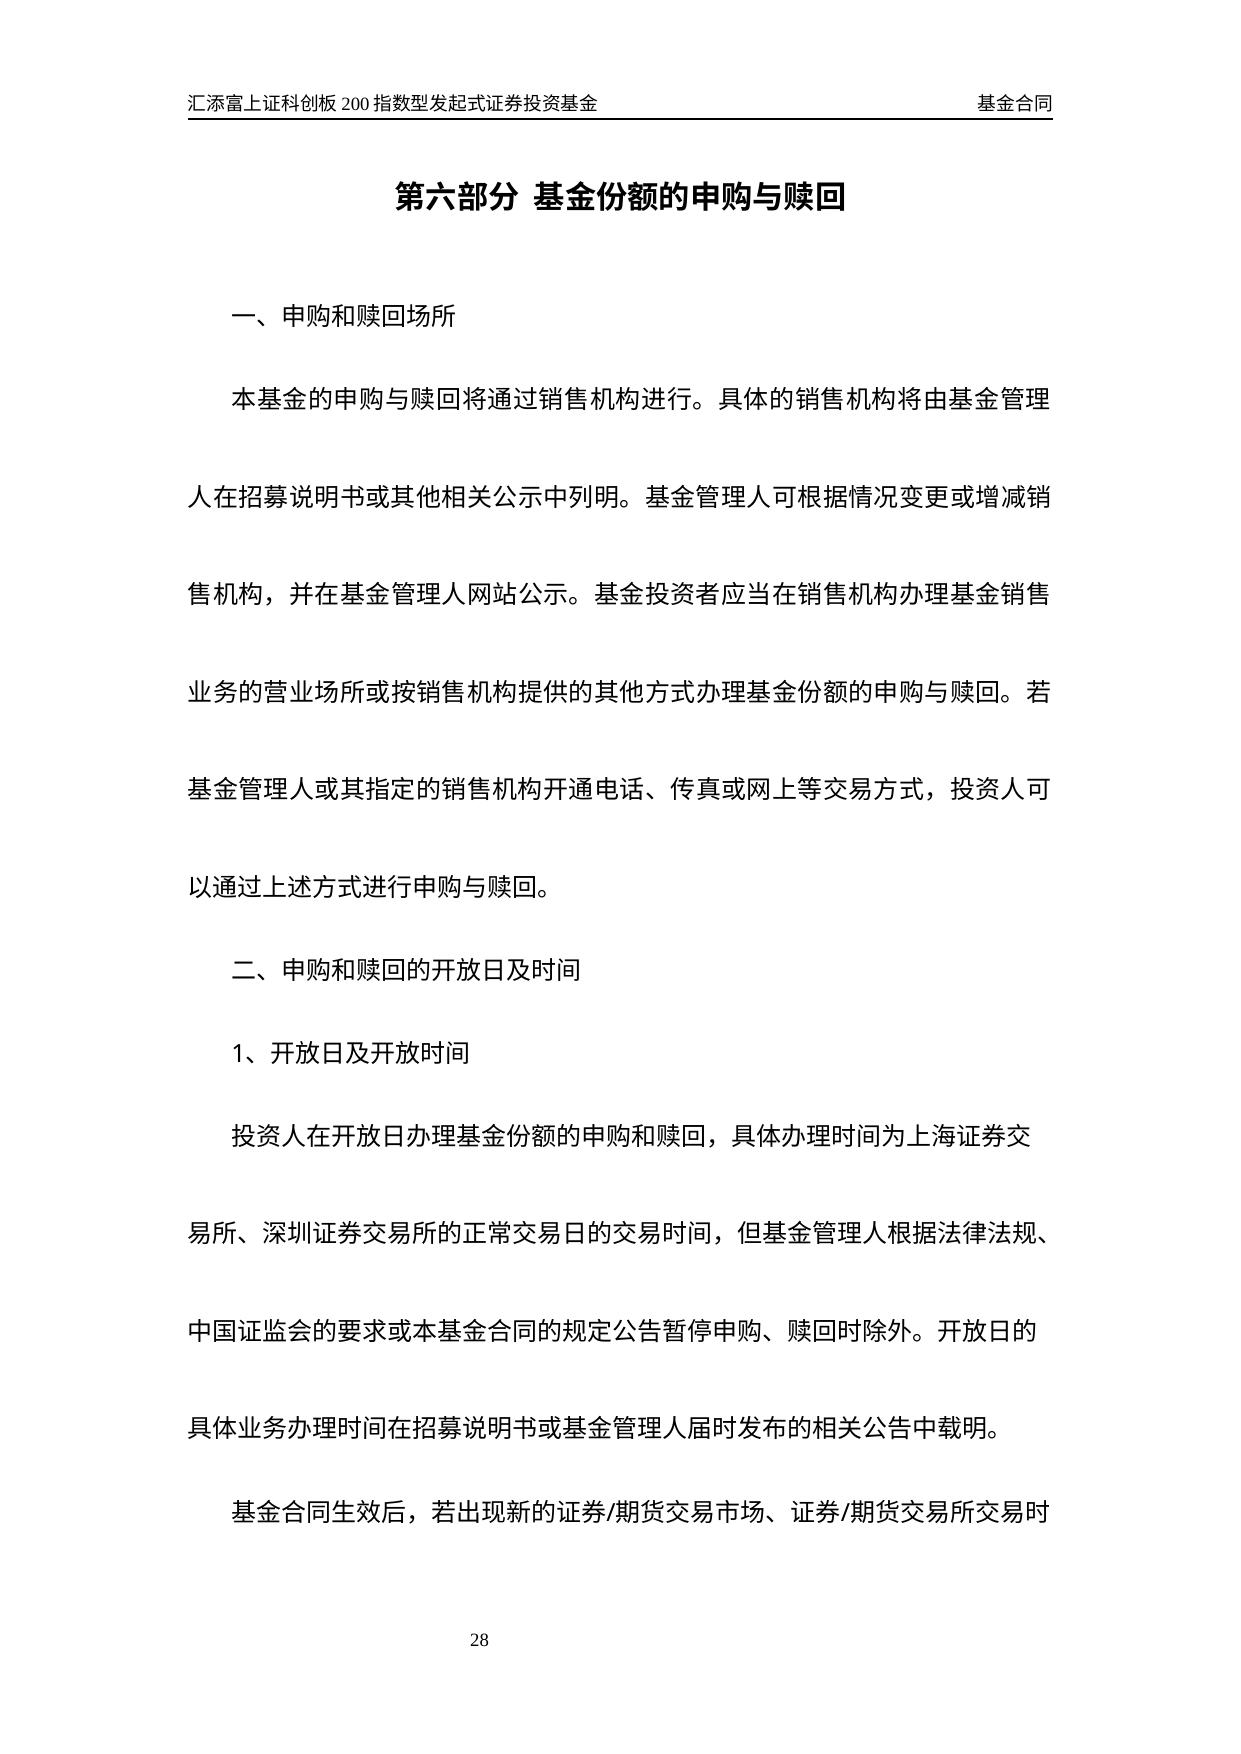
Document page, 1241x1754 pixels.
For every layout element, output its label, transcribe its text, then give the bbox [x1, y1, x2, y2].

text 二、申购和赎回的开放日及时间 [187, 936, 1053, 1001]
text 1、开放日及开放时间 [187, 1019, 1053, 1084]
subtitle 第六部分 基金份额的申购与赎回 [187, 162, 1053, 227]
text 本基金的申购与赎回将通过销售机构进行。具体的销售机构将由基金管理人在招募说明书或其他相关公示中列明。基金管理人可根据情况变更或增减销售机构，并在基金管理人网站公示。基金投资者应当在销售机构办理基金销售业务的营业场所或按销售机构提供的其他方式办理基金份额的申购与赎回。若基金管理人或其指定的销售机构开通电话、传真或网上等交易方式，投资人可以通过上述方式进行申购与赎回。 [187, 365, 1053, 918]
text 投资人在开放日办理基金份额的申购和赎回，具体办理时间为上海证券交易所、深圳证券交易所的正常交易日的交易时间，但基金管理人根据法律法规、中国证监会的要求或本基金合同的规定公告暂停申购、赎回时除外。开放日的具体业务办理时间在招募说明书或基金管理人届时发布的相关公告中载明。 [187, 1102, 1053, 1459]
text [187, 1478, 1053, 1543]
text 一、申购和赎回场所 [187, 282, 1053, 347]
